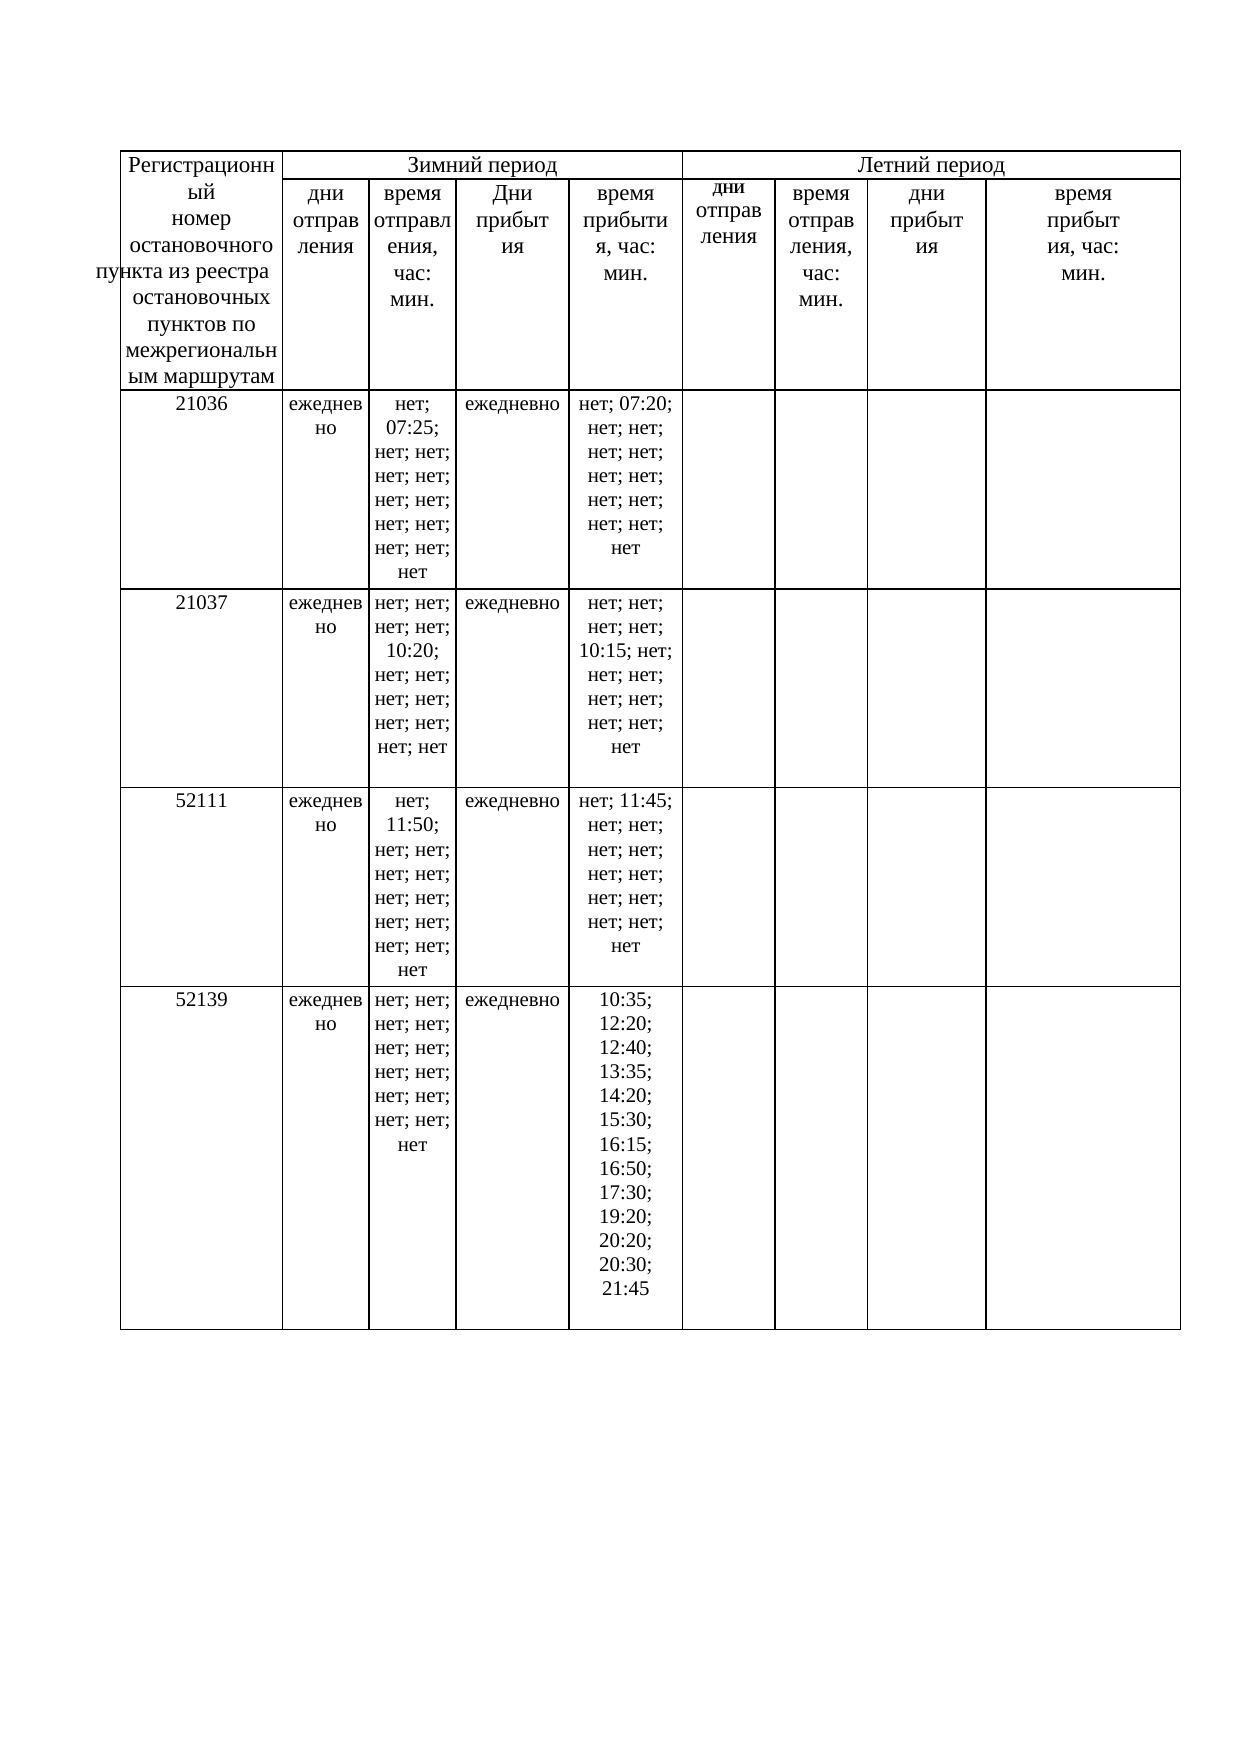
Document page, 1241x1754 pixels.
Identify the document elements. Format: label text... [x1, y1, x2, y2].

table_cell нет; 11:45; нет; нет; нет; нет; нет; нет; нет; нет; нет; нет; нет [570, 788, 682, 986]
table_cell ежедневно [283, 590, 368, 787]
table_cell ежедневно [283, 987, 368, 1329]
table_cell [987, 987, 1180, 1329]
table_cell ежедневно [457, 391, 568, 588]
table_cell [683, 590, 774, 787]
table_cell 21037 [121, 590, 282, 787]
table_cell ежедневно [283, 391, 368, 588]
table_cell [868, 590, 985, 787]
table_cell нет; нет; нет; нет; 10:15; нет; нет; нет; нет; нет; нет; нет; нет [570, 590, 682, 787]
table_cell 10:35; 12:20; 12:40; 13:35; 14:20; 15:30; 16:15; 16:50; 17:30; 19:20; 20:20; 20:30; 21:45 [570, 987, 682, 1329]
table_cell 21036 [121, 391, 282, 588]
table_cell нет; нет; нет; нет; 10:20; нет; нет; нет; нет; нет; нет; нет; нет [370, 590, 455, 787]
table_cell ежедневно [457, 590, 568, 787]
table_cell [987, 590, 1180, 787]
table_cell время отправ ления, час: мин. [776, 180, 867, 389]
table_cell Дни прибыт ия [457, 180, 568, 389]
table_cell дни прибыт ия [868, 180, 985, 389]
table_header Регистрационный номер остановочного пункта из реестра остановочных пунктов по межрегиональным маршрутам регулярных перевозок [121, 152, 282, 389]
table_cell [776, 590, 867, 787]
table_cell [683, 788, 774, 986]
table_cell [868, 788, 985, 986]
table_cell нет; нет; нет; нет; нет; нет; нет; нет; нет; нет; нет; нет; нет [370, 987, 455, 1329]
table_cell [868, 987, 985, 1329]
table_cell время отправл ения, час: мин. [370, 180, 455, 389]
table_cell 52139 [121, 987, 282, 1329]
table_cell время прибыт ия, час: мин. [987, 180, 1180, 389]
table_cell нет; 07:25; нет; нет; нет; нет; нет; нет; нет; нет; нет; нет; нет [370, 391, 455, 588]
table_cell нет; 07:20; нет; нет; нет; нет; нет; нет; нет; нет; нет; нет; нет [570, 391, 682, 588]
table_cell [987, 391, 1180, 588]
table_header Летний период [683, 152, 1180, 178]
table_cell ежедневно [457, 788, 568, 986]
table_cell [776, 788, 867, 986]
table_cell [776, 987, 867, 1329]
table_header Зимний период [283, 152, 682, 178]
table_cell дни отправ ления [283, 180, 368, 389]
table_cell 52111 [121, 788, 282, 986]
table_cell [683, 391, 774, 588]
table_cell [987, 788, 1180, 986]
table_cell ежедневно [283, 788, 368, 986]
table_cell время прибыти я, час: мин. [570, 180, 682, 389]
table_cell [683, 987, 774, 1329]
table_cell [776, 391, 867, 588]
table_cell [868, 391, 985, 588]
table_cell ежедневно [457, 987, 568, 1329]
table_cell нет; 11:50; нет; нет; нет; нет; нет; нет; нет; нет; нет; нет; нет [370, 788, 455, 986]
table_cell ДНИ отправ ления [683, 180, 774, 389]
